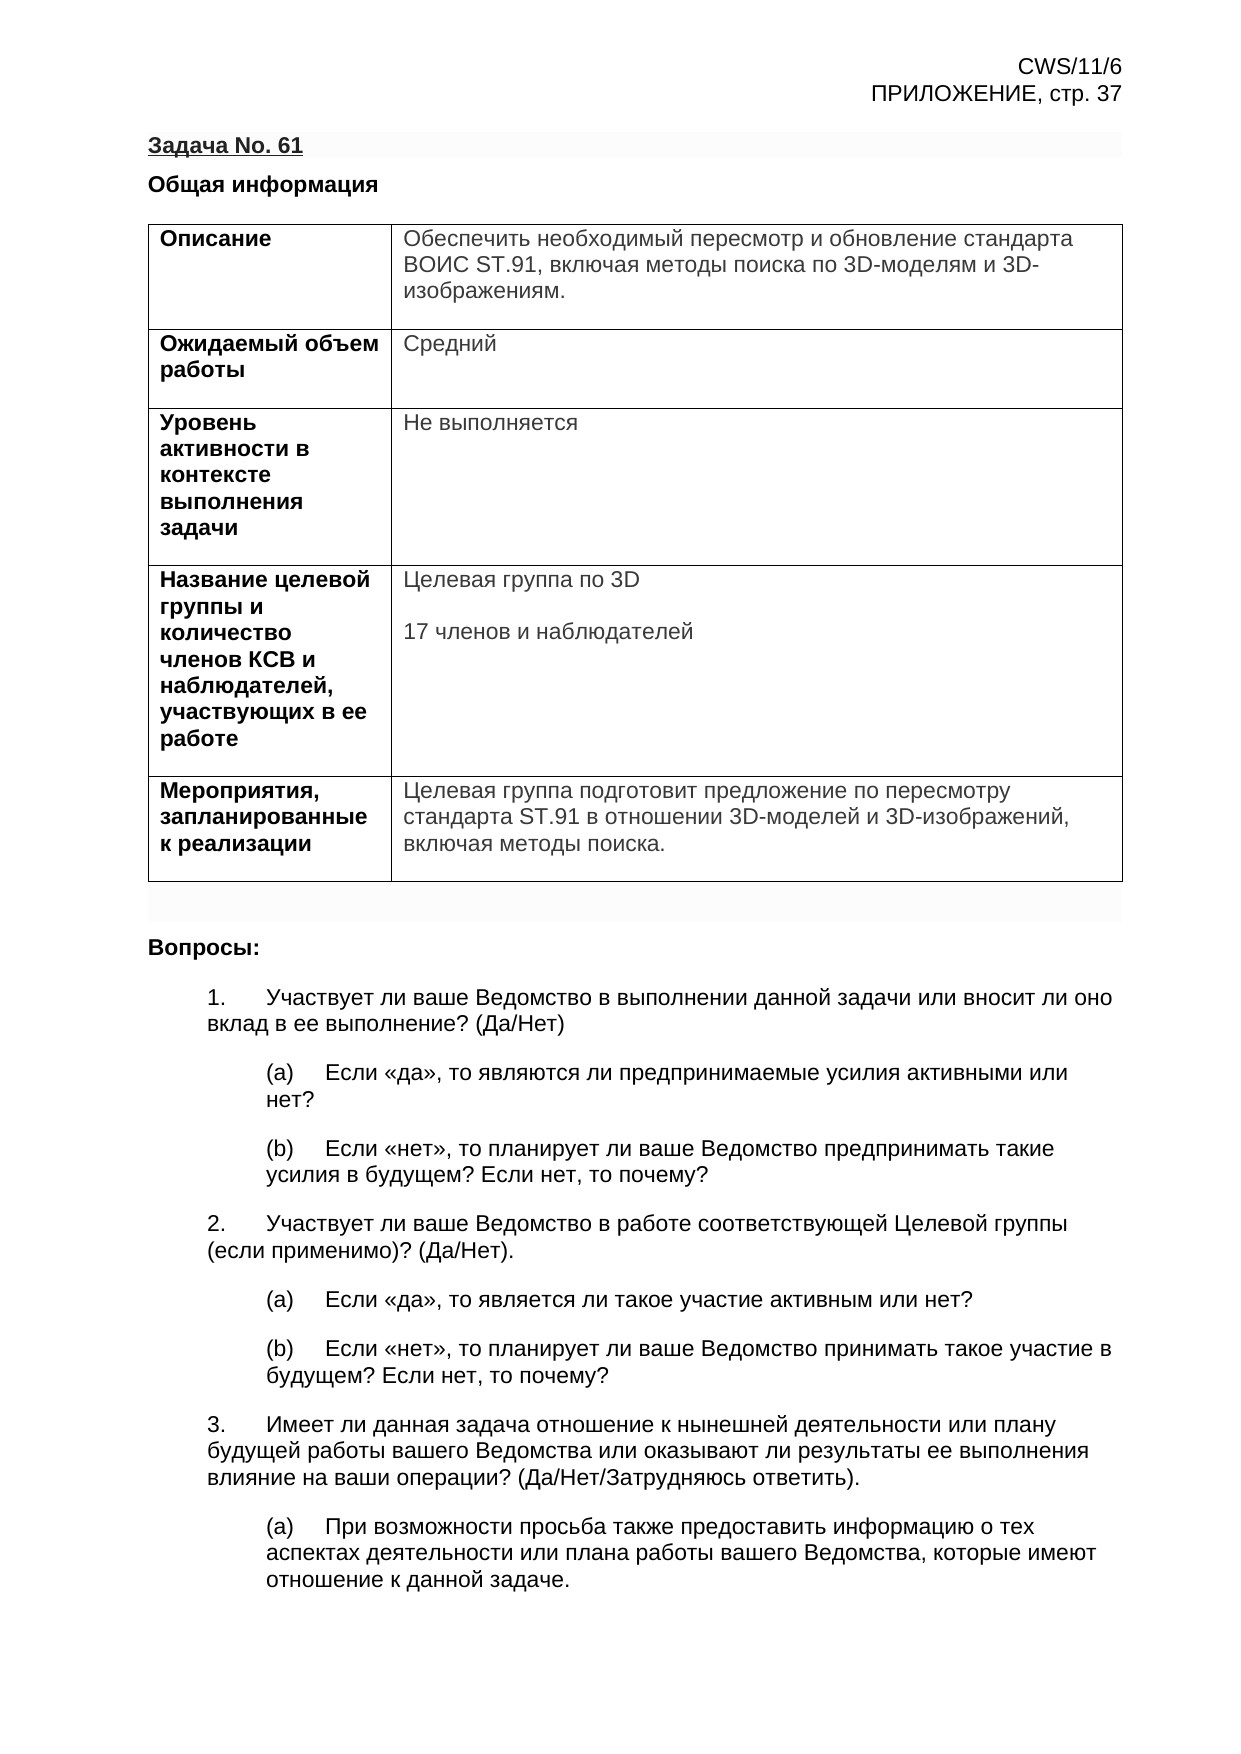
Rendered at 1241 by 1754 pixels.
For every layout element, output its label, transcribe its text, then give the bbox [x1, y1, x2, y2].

list Если «нет», то планирует ли ваше Ведомство принимать такое участие в будущем? Если нет, то почему? [266, 1335, 1122, 1388]
table_cell Целевая группа подготовит предложение по пересмотру стандарта ST.91 в отношении 3D-моделей и 3D-изображений, включая методы поиска. [392, 777, 1122, 881]
table_cell Целевая группа по 3D 17 членов и наблюдателей [392, 566, 1122, 776]
table_cell Уровень активности в контексте выполнения задачи [149, 409, 391, 565]
list Если «да», то является ли такое участие активным или нет? [266, 1286, 1122, 1312]
text Участвует ли ваше Ведомство в работе соответствующей Целевой группы (если применимо)? (Да/Нет). [207, 1210, 1122, 1263]
list Вопросы: [148, 934, 1122, 961]
table_cell Название целевой группы и количество членов КСВ и наблюдателей, участвующих в ее работе [149, 566, 391, 776]
text Имеет ли данная задача отношение к нынешней деятельности или плану будущей работы вашего Ведомства или оказывают ли результаты ее выполнения влияние на ваши операции? (Да/Нет/Затрудняюсь ответить). [207, 1411, 1122, 1490]
list При возможности просьба также предоставить информацию о тех аспектах деятельности или плана работы вашего Ведомства, которые имеют отношение к данной задаче. [266, 1513, 1122, 1592]
table_header Обеспечить необходимый пересмотр и обновление стандарта ВОИС ST.91, включая методы поиска по 3D-моделям и 3D-изображениям. [392, 225, 1122, 329]
table_cell Не выполняется [392, 409, 1122, 565]
table_header Описание [149, 225, 391, 329]
list Если «да», то являются ли предпринимаемые усилия активными или нет? [266, 1059, 1122, 1112]
table_cell Средний [392, 330, 1122, 408]
text Общая информация [148, 171, 1122, 197]
table_cell Ожидаемый объем работы [149, 330, 391, 408]
list Если «нет», то планирует ли ваше Ведомство предпринимать такие усилия в будущем? Если нет, то почему? [266, 1135, 1122, 1187]
table_cell Мероприятия, запланированные к реализации [149, 777, 391, 881]
list Участвует ли ваше Ведомство в выполнении данной задачи или вносит ли оно вклад в ее выполнение? (Да/Нет) [207, 983, 1122, 1036]
subtitle Задача No. 61 [148, 132, 1122, 158]
